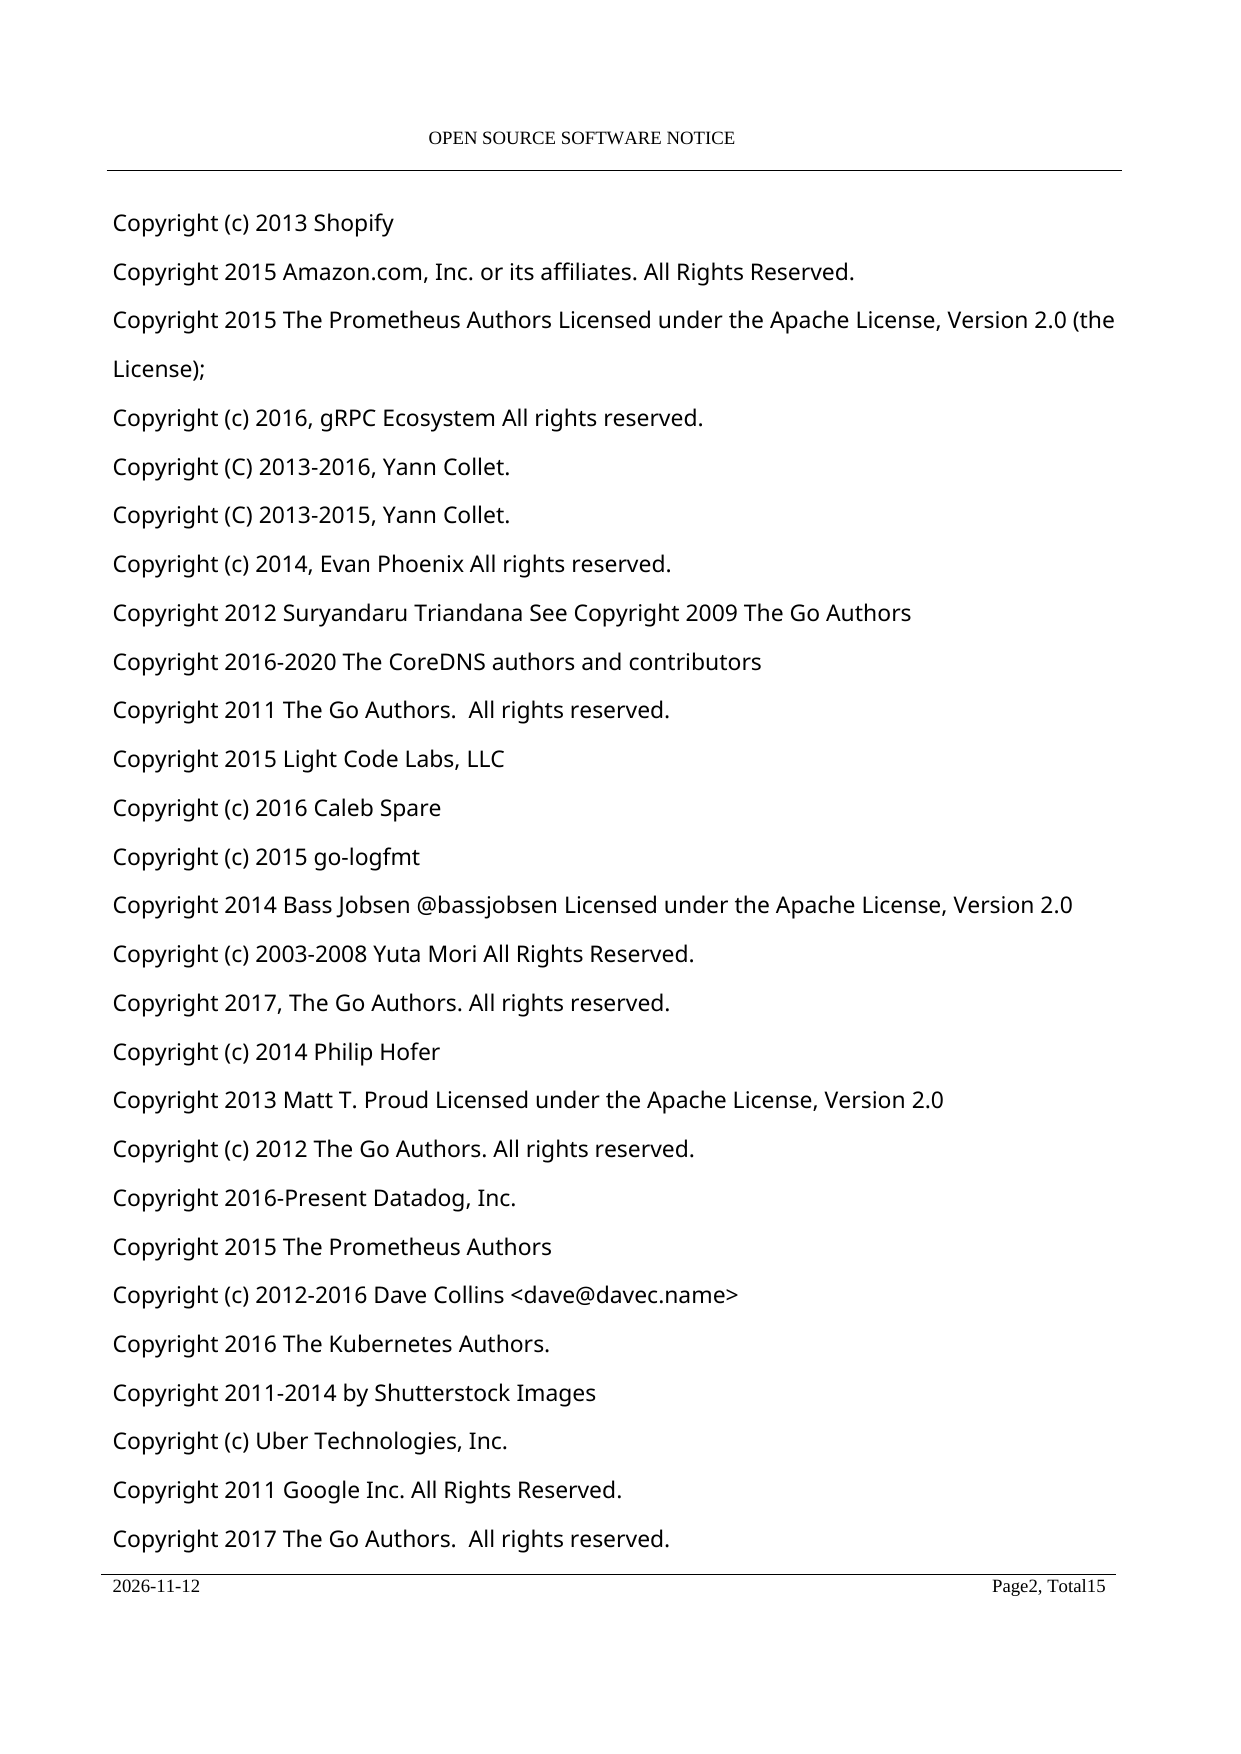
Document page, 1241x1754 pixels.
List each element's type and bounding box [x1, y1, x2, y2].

text [112, 206, 1128, 1409]
text [112, 1424, 1128, 1554]
